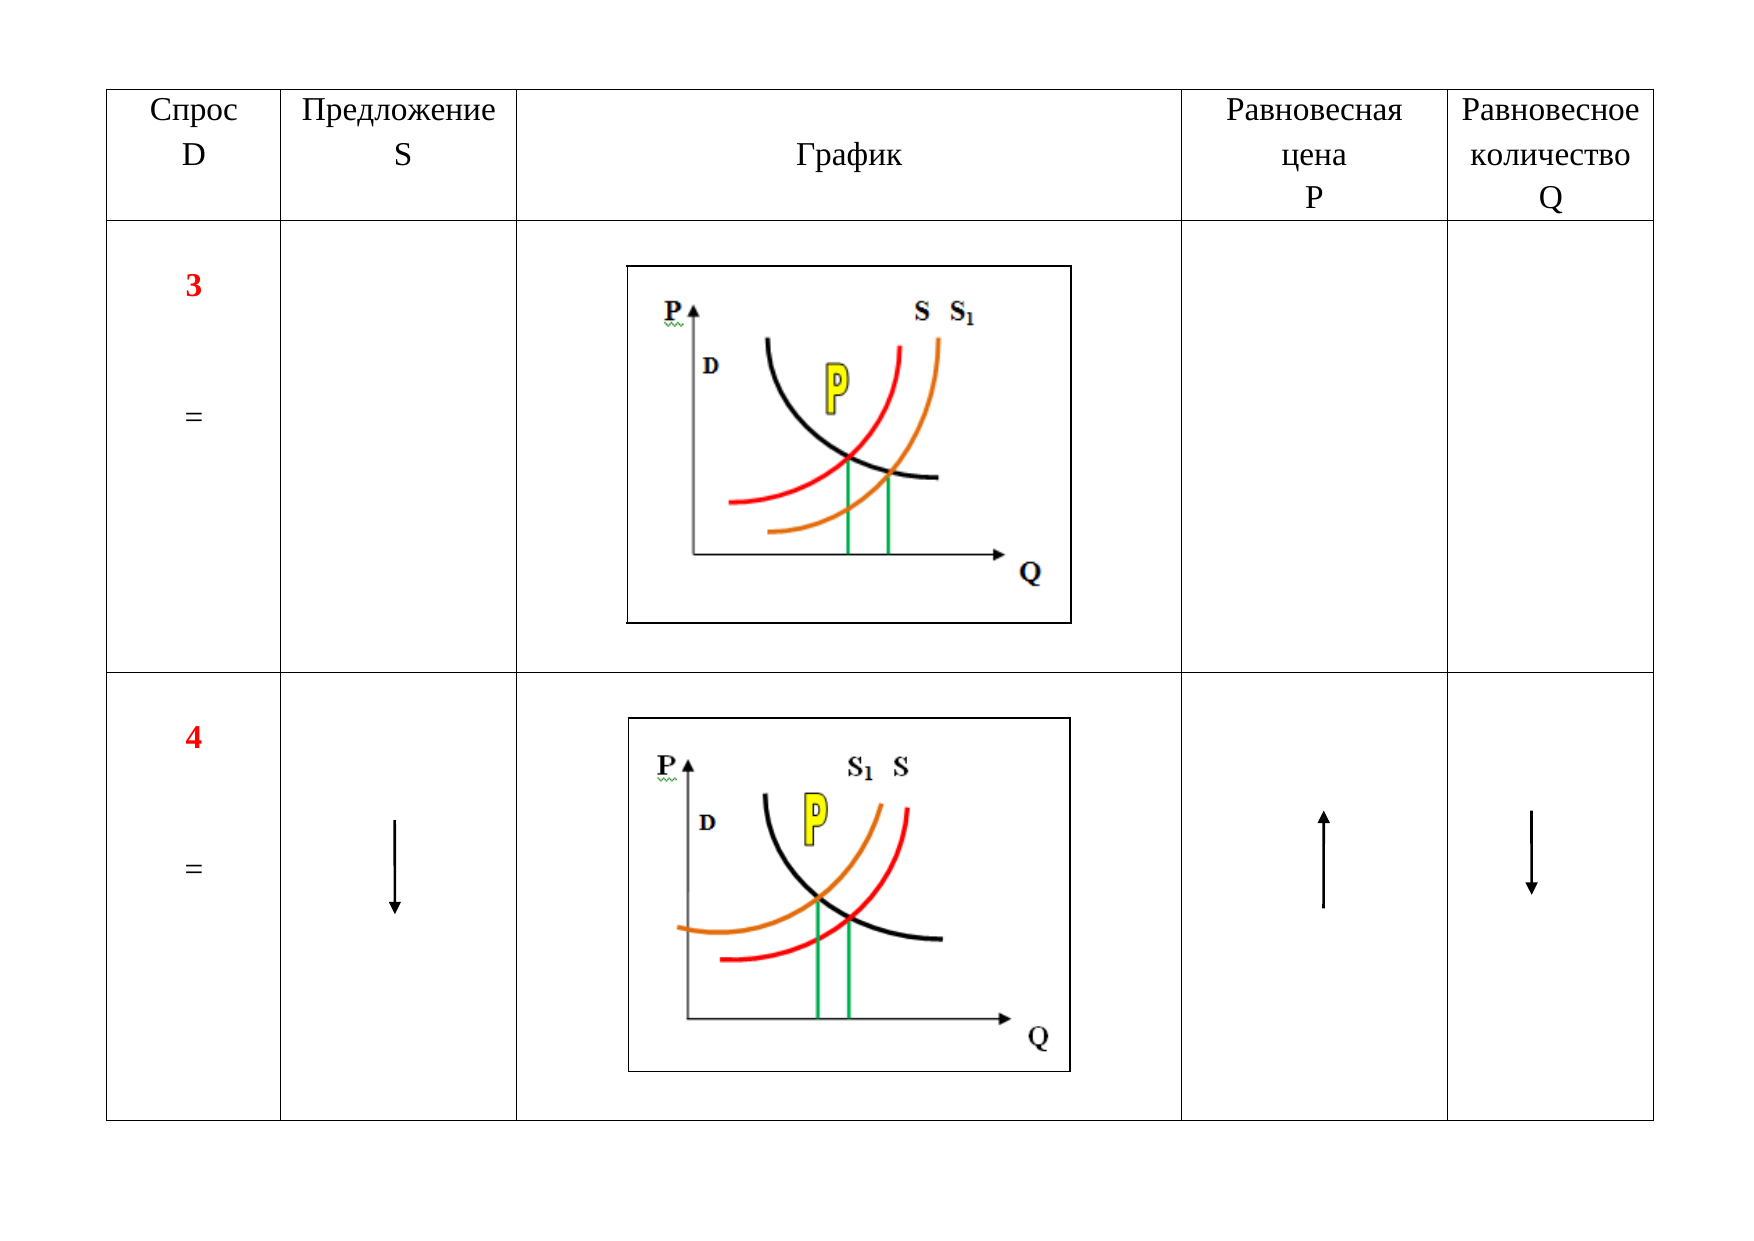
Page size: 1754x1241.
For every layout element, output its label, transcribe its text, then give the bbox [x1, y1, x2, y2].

table_header График [517, 90, 1181, 220]
table_cell 3 = [107, 221, 280, 672]
table_header Равновесное количество Q [1448, 90, 1653, 220]
table_cell [281, 221, 516, 672]
table_cell 4 = [107, 673, 280, 1120]
table_cell [517, 221, 1181, 672]
table_cell [1182, 673, 1447, 1120]
table_header Равновесная цена P [1182, 90, 1447, 220]
table_cell [1182, 221, 1447, 672]
table_cell [1448, 673, 1653, 1120]
table_header Спрос D [107, 90, 280, 220]
table_header Предложение S [281, 90, 516, 220]
picture [628, 267, 1070, 622]
table_cell [517, 673, 1181, 1120]
picture [629, 719, 1069, 1071]
table_cell [281, 673, 516, 1120]
table_cell [1448, 221, 1653, 672]
